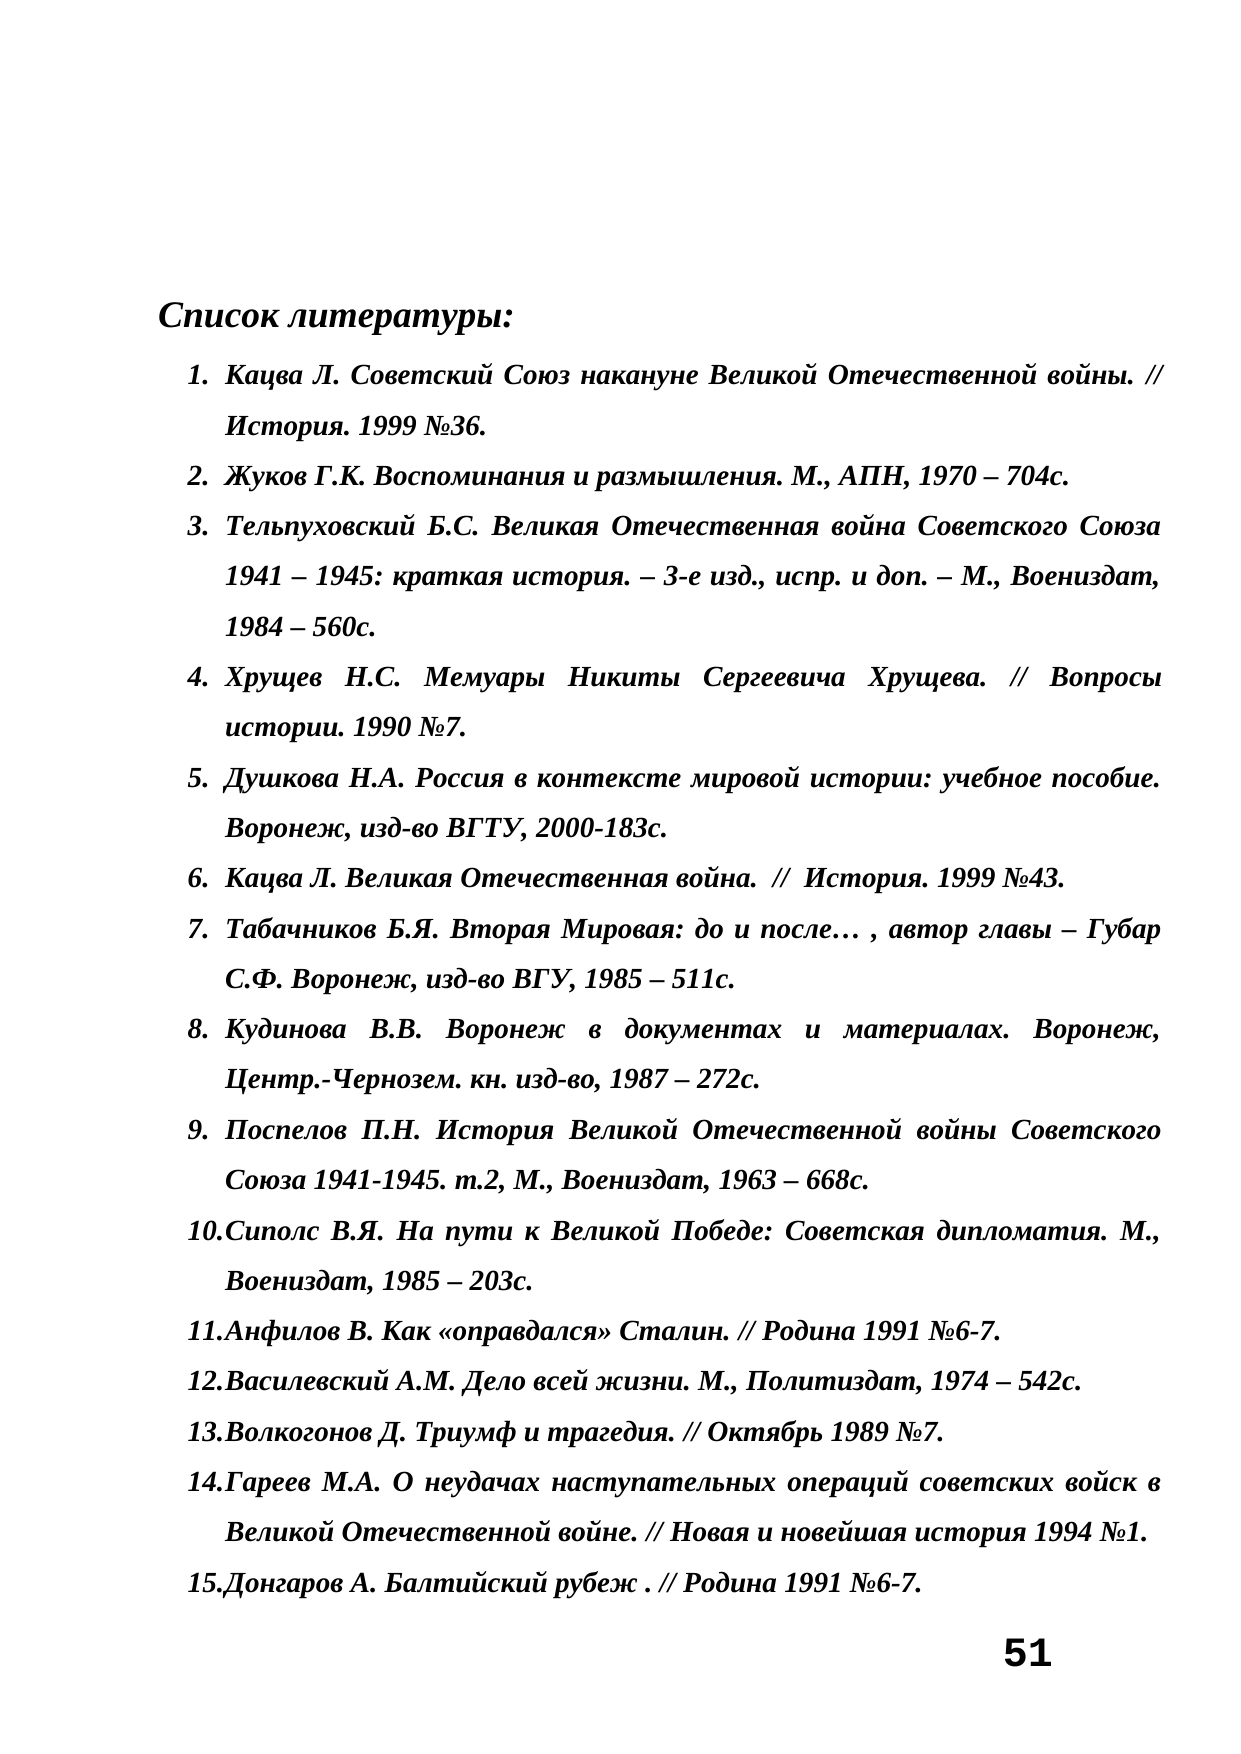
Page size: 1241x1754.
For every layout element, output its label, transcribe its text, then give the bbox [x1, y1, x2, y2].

list Кудинова В.В. Воронеж в документах и материалах. Воронеж, Центр.-Чернозем. кн. изд-во, 1987 – 272с. [187, 1011, 1162, 1095]
list Душкова Н.А. Россия в контексте мировой истории: учебное пособие. Воронеж, изд-во ВГТУ, 2000-183с. [187, 760, 1162, 844]
list Жуков Г.К. Воспоминания и размышления. М., АПН, 1970 – 704с. [187, 458, 1162, 491]
list Анфилов В. Как «оправдался» Сталин. // Родина 1991 №6-7. [187, 1313, 1162, 1347]
list Василевский А.М. Дело всей жизни. М., Политиздат, 1974 – 542с. [187, 1363, 1162, 1397]
list Табачников Б.Я. Вторая Мировая: до и после… , автор главы – Губар С.Ф. Воронеж, изд-во ВГУ, 1985 – 511с. [187, 911, 1162, 994]
list Донгаров А. Балтийский рубеж . // Родина 1991 №6-7. [187, 1565, 1162, 1598]
list Кацва Л. Советский Союз накануне Великой Отечественной войны. // История. 1999 №36. [187, 357, 1162, 441]
list Гареев М.А. О неудачах наступательных операций советских войск в Великой Отечественной войне. // Новая и новейшая история 1994 №1. [187, 1464, 1162, 1548]
list Хрущев Н.С. Мемуары Никиты Сергеевича Хрущева. // Вопросы истории. 1990 №7. [187, 659, 1162, 743]
list Тельпуховский Б.С. Великая Отечественная война Советского Союза 1941 – 1945: краткая история. – 3-е изд., испр. и доп. – М., Воениздат, 1984 – 560с. [187, 508, 1162, 642]
list Кацва Л. Великая Отечественная война. // История. 1999 №43. [187, 860, 1162, 894]
list Волкогонов Д. Триумф и трагедия. // Октябрь 1989 №7. [187, 1414, 1162, 1447]
list Поспелов П.Н. История Великой Отечественной войны Советского Союза 1941-1945. т.2, М., Воениздат, 1963 – 668с. [187, 1112, 1162, 1196]
list Сиполс В.Я. На пути к Великой Победе: Советская дипломатия. М., Воениздат, 1985 – 203с. [187, 1213, 1162, 1296]
subtitle Список литературы: [158, 293, 1162, 336]
